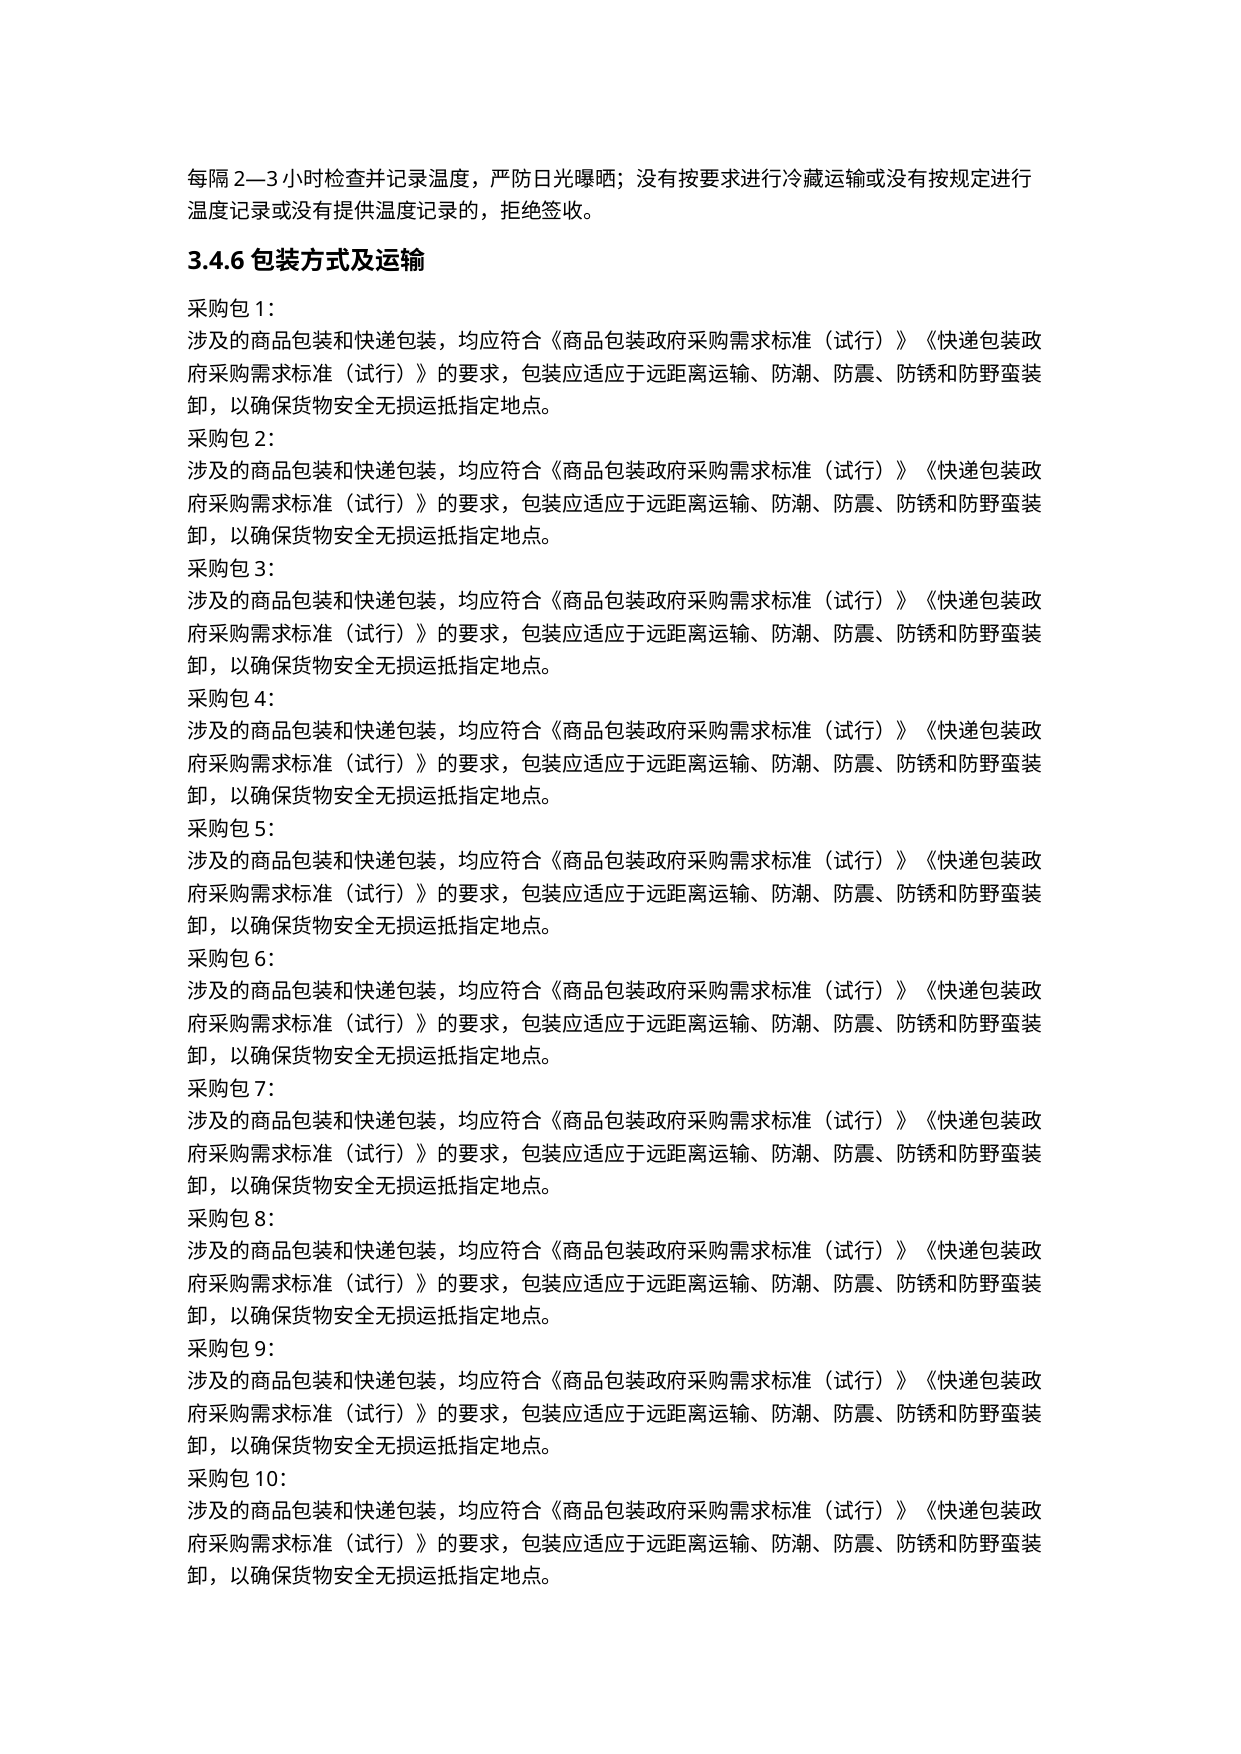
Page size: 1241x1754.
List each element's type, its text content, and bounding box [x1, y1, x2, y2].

text 采购包3： [187, 552, 1053, 584]
text 采购包10： [187, 1462, 1053, 1494]
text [187, 162, 1053, 227]
text 采购包2： [187, 422, 1053, 454]
text 涉及的商品包装和快递包装，均应符合《商品包装政府采购需求标准（试行）》《快递包装政府采购需求标准（试行）》的要求，包装应适应于远距离运输、防潮、防震、防锈和防野蛮装卸，以确保货物安全无损运抵指定地点。 [187, 1104, 1053, 1202]
text 采购包9： [187, 1332, 1053, 1364]
text 涉及的商品包装和快递包装，均应符合《商品包装政府采购需求标准（试行）》《快递包装政府采购需求标准（试行）》的要求，包装应适应于远距离运输、防潮、防震、防锈和防野蛮装卸，以确保货物安全无损运抵指定地点。 [187, 324, 1053, 422]
text 采购包1： [187, 292, 1053, 324]
text 采购包8： [187, 1202, 1053, 1234]
text 涉及的商品包装和快递包装，均应符合《商品包装政府采购需求标准（试行）》《快递包装政府采购需求标准（试行）》的要求，包装应适应于远距离运输、防潮、防震、防锈和防野蛮装卸，以确保货物安全无损运抵指定地点。 [187, 1234, 1053, 1332]
text 涉及的商品包装和快递包装，均应符合《商品包装政府采购需求标准（试行）》《快递包装政府采购需求标准（试行）》的要求，包装应适应于远距离运输、防潮、防震、防锈和防野蛮装卸，以确保货物安全无损运抵指定地点。 [187, 1364, 1053, 1462]
text 涉及的商品包装和快递包装，均应符合《商品包装政府采购需求标准（试行）》《快递包装政府采购需求标准（试行）》的要求，包装应适应于远距离运输、防潮、防震、防锈和防野蛮装卸，以确保货物安全无损运抵指定地点。 [187, 974, 1053, 1072]
text 采购包6： [187, 942, 1053, 974]
text 采购包5： [187, 812, 1053, 844]
text 涉及的商品包装和快递包装，均应符合《商品包装政府采购需求标准（试行）》《快递包装政府采购需求标准（试行）》的要求，包装应适应于远距离运输、防潮、防震、防锈和防野蛮装卸，以确保货物安全无损运抵指定地点。 [187, 714, 1053, 812]
text 涉及的商品包装和快递包装，均应符合《商品包装政府采购需求标准（试行）》《快递包装政府采购需求标准（试行）》的要求，包装应适应于远距离运输、防潮、防震、防锈和防野蛮装卸，以确保货物安全无损运抵指定地点。 [187, 584, 1053, 682]
text 涉及的商品包装和快递包装，均应符合《商品包装政府采购需求标准（试行）》《快递包装政府采购需求标准（试行）》的要求，包装应适应于远距离运输、防潮、防震、防锈和防野蛮装卸，以确保货物安全无损运抵指定地点。 [187, 454, 1053, 552]
text 采购包7： [187, 1072, 1053, 1104]
text 涉及的商品包装和快递包装，均应符合《商品包装政府采购需求标准（试行）》《快递包装政府采购需求标准（试行）》的要求，包装应适应于远距离运输、防潮、防震、防锈和防野蛮装卸，以确保货物安全无损运抵指定地点。 [187, 844, 1053, 942]
text 3.4.6包装方式及运输 [187, 227, 1053, 292]
text 涉及的商品包装和快递包装，均应符合《商品包装政府采购需求标准（试行）》《快递包装政府采购需求标准（试行）》的要求，包装应适应于远距离运输、防潮、防震、防锈和防野蛮装卸，以确保货物安全无损运抵指定地点。 [187, 1494, 1053, 1592]
text 采购包4： [187, 682, 1053, 714]
